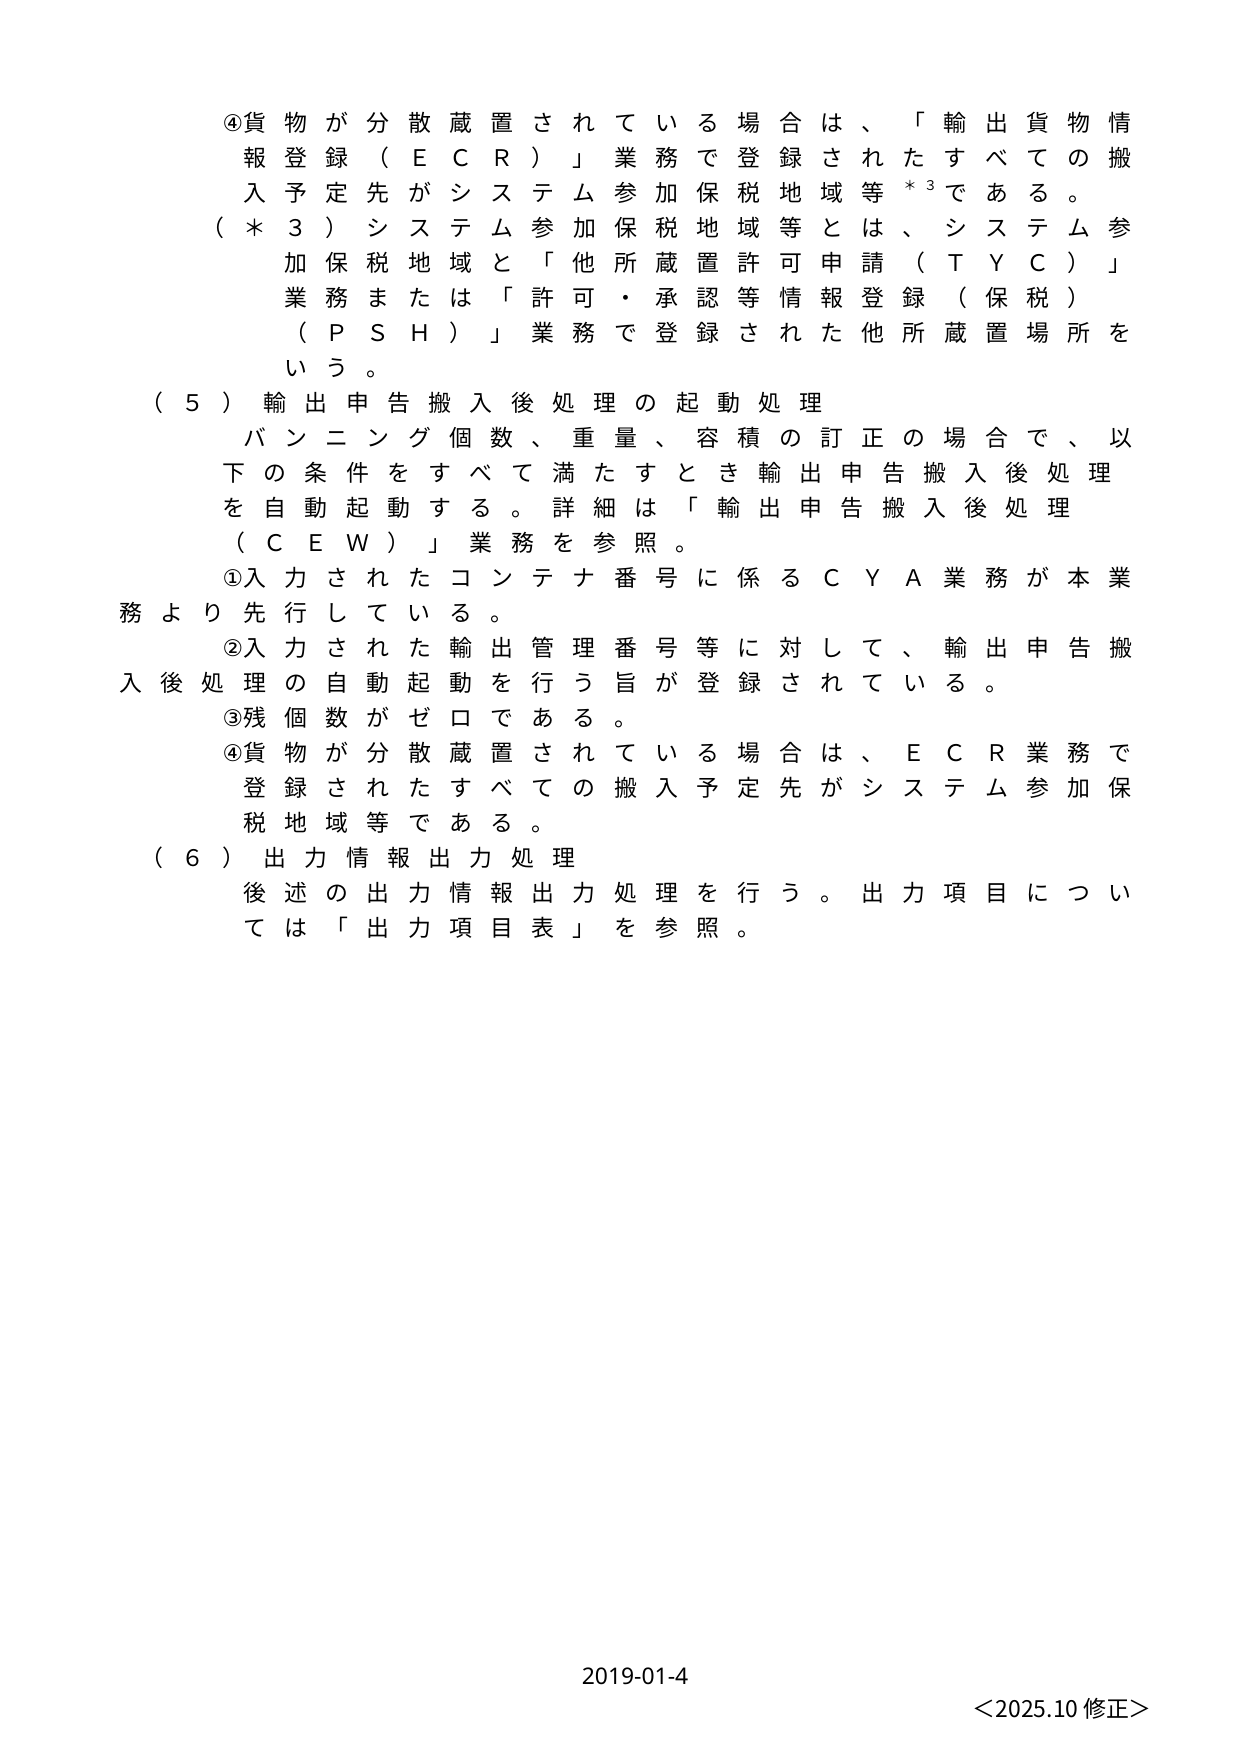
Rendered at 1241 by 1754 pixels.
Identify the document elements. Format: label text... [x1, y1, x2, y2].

text ②入力された輸出管理番号等に対して、輸出申告搬入後処理の自動起動を行う旨が登録されている。 [119, 629, 1150, 699]
text バンニング個数、重量、容積の訂正の場合で、以下の条件をすべて満たすとき輸出申告搬入後処理を自動起動する。詳細は「輸出申告搬入後処理（ＣＥＷ）」業務を参照。 [202, 419, 1150, 559]
text （６）出力情報出力処理 [119, 839, 1150, 874]
text 後述の出力情報出力処理を行う。出力項目については「出力項目表」を参照。 [223, 874, 1150, 944]
text ①入力されたコンテナ番号に係るＣＹＡ業務が本業務より先行している。 [119, 559, 1150, 629]
text （＊３）システム参加保税地域等とは、システム参加保税地域と「他所蔵置許可申請（ＴＹＣ）」業務または「許可・承認等情報登録（保税）（ＰＳＨ）」業務で登録された他所蔵置場所をいう。 [197, 209, 1150, 384]
text ④貨物が分散蔵置されている場合は、「輸出貨物情報登録（ＥＣＲ）」業務で登録されたすべての搬入予定先がシステム参加保税地域等＊３である。 [202, 104, 1150, 209]
text ③残個数がゼロである。 [119, 699, 1150, 734]
text （５）輸出申告搬入後処理の起動処理 [119, 384, 1150, 419]
text ④貨物が分散蔵置されている場合は、ＥＣＲ業務で登録されたすべての搬入予定先がシステム参加保税地域等である。 [202, 734, 1150, 839]
